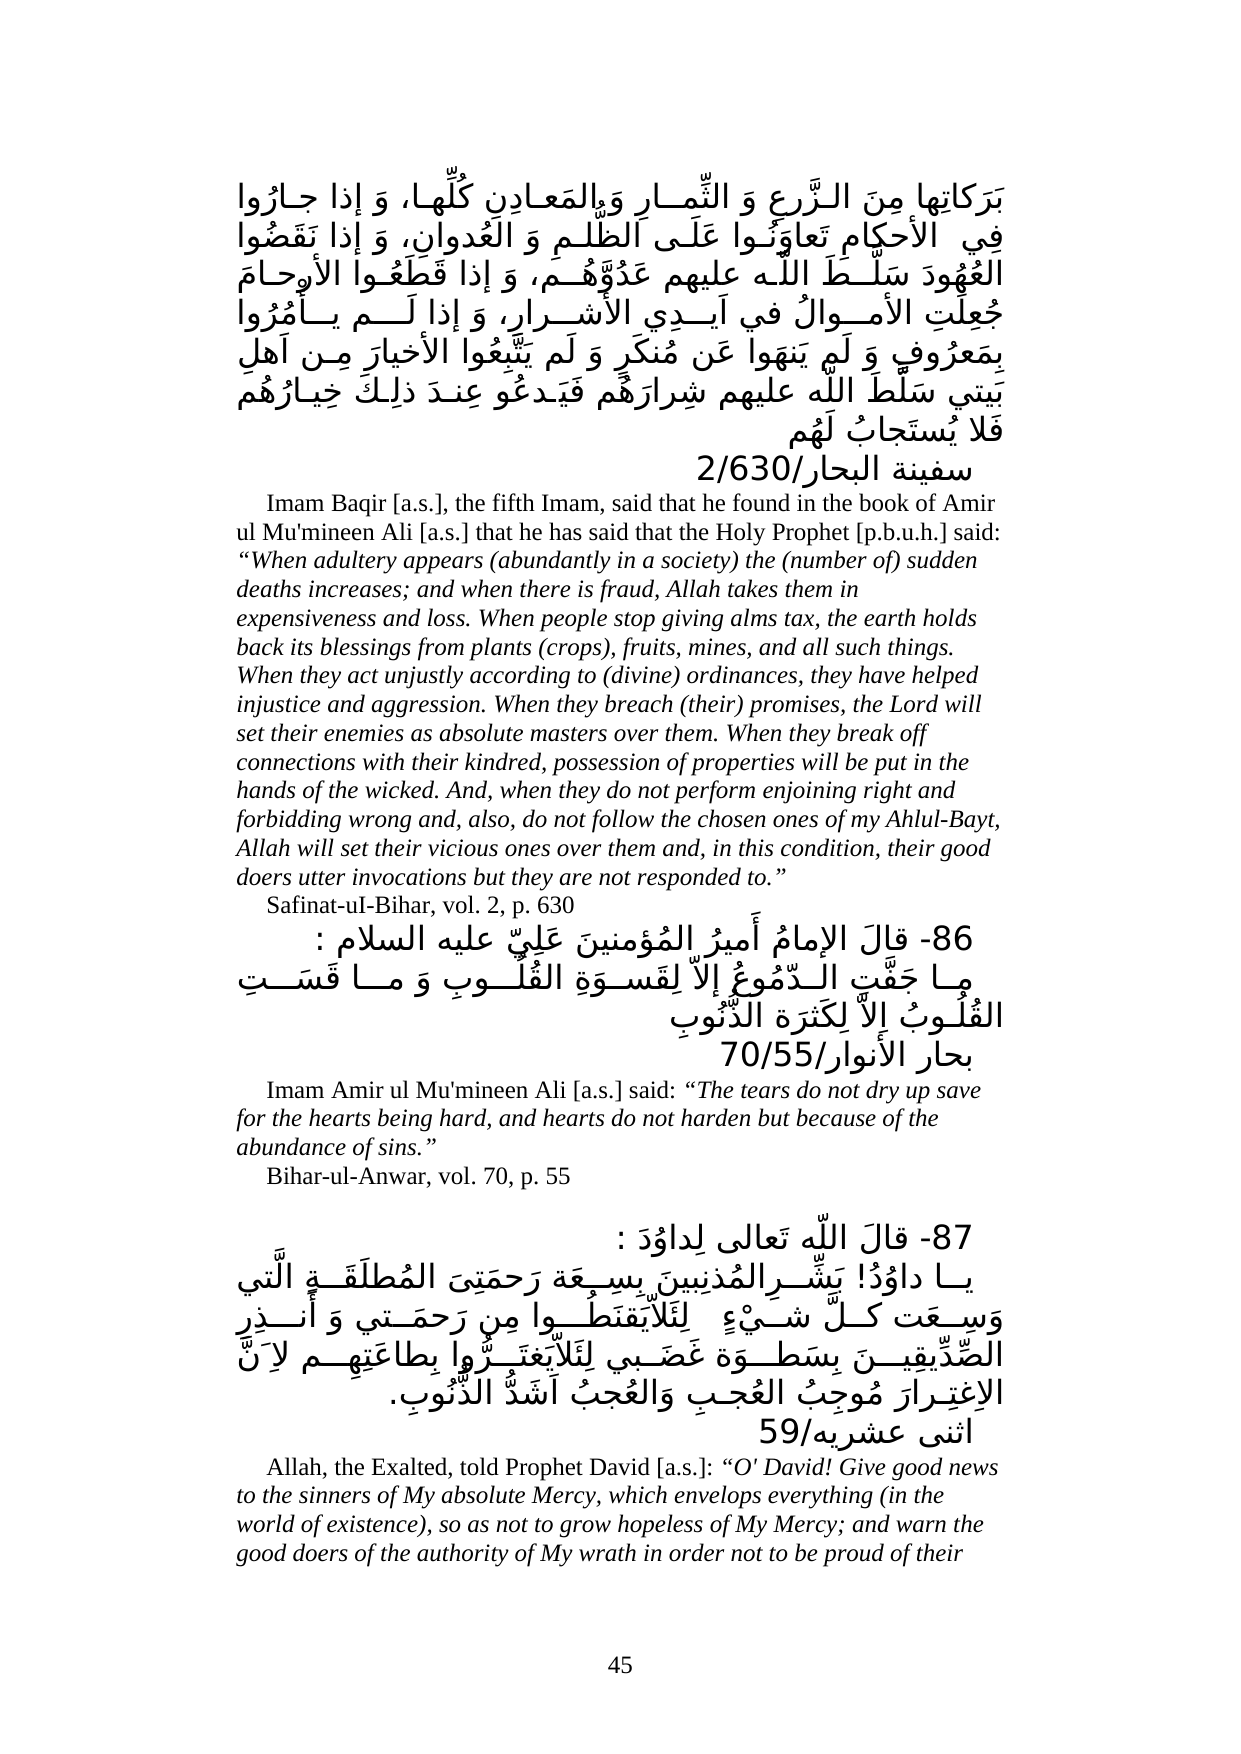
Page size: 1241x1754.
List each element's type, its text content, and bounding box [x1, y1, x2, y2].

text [236, 1452, 1004, 1567]
text Imam Amir ul Mu'mineen Ali [a.s.] said: “The tears do not dry up save for the hearts being hard, and hearts do not harden but because of the abundance of sins.” [236, 1075, 1004, 1161]
text 86- قالَ الإمامُ أَميرُ المُؤمنينَ عَلِيّ عليه السلام : [236, 919, 1004, 958]
text Imam Baqir [a.s.], the fifth Imam, said that he found in the book of Amir ul Mu'mineen Ali [a.s.] that he has said that the Holy Prophet [p.b.u.h.] said: “When adultery appears (abundantly in a society) the (number of) sudden deaths increases; and when there is fraud, Allah takes them in expensiveness and loss. When people stop giving alms tax, the earth holds back its blessings from plants (crops), fruits, mines, and all such things. When they act unjustly according to (divine) ordinances, they have helped injustice and aggression. When they breach (their) promises, the Lord will set their enemies as absolute masters over them. When they break off connections with their kindred, possession of properties will be put in the hands of the wicked. And, when they do not perform enjoining right and forbidding wrong and, also, do not follow the chosen ones of my Ahlul-Bayt, Allah will set their vicious ones over them and, in this condition, their good doers utter invocations but they are not responded to.” [236, 488, 1004, 891]
text Safinat-uI-Bihar, vol. 2, p. 630 [236, 891, 1004, 919]
text ما جَفَّتِ الدّمُوعُ إلاّ لِقَسوَةِ القُلُـوبِ وَ مـا قَسَـتِ القُلُـوبُ اِلاّ لِكَثرَة الذُّنُوبِ [236, 958, 1004, 1036]
text Bihar-ul-Anwar, vol. 70, p. 55 [236, 1161, 1004, 1190]
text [236, 177, 1004, 449]
text سفينة البحار/2/630 [236, 449, 1004, 488]
text بحار الأنوار/70/55 [236, 1036, 1004, 1075]
text اثنى عشريه/59 [236, 1413, 1004, 1452]
text يا داوُدُ! بَشِّرِالمُذنِبينَ بِسِعَة رَحمَتِىَ المُطلَقَةِ الَّتي وَسِعَت كلَّ شيْءٍ لِئَلاّيَقنَطُـوا مِن رَحمَتي وَ أَنـذِرِ الصِّدِّيقِيـنَ بِسَطـوَة غَضَبي لِئَلاّيَغتَـرُّوا بِطاعَتِهِـم لاِ َنَّ الاِغتِـرارَ مُوجِبُ العُجـبِ وَالعُجبُ اَشَدُّ الذُّنُوبِ. [236, 1257, 1004, 1413]
text 87- قالَ اللّه تَعالى لِداوُدَ : [236, 1218, 1004, 1257]
